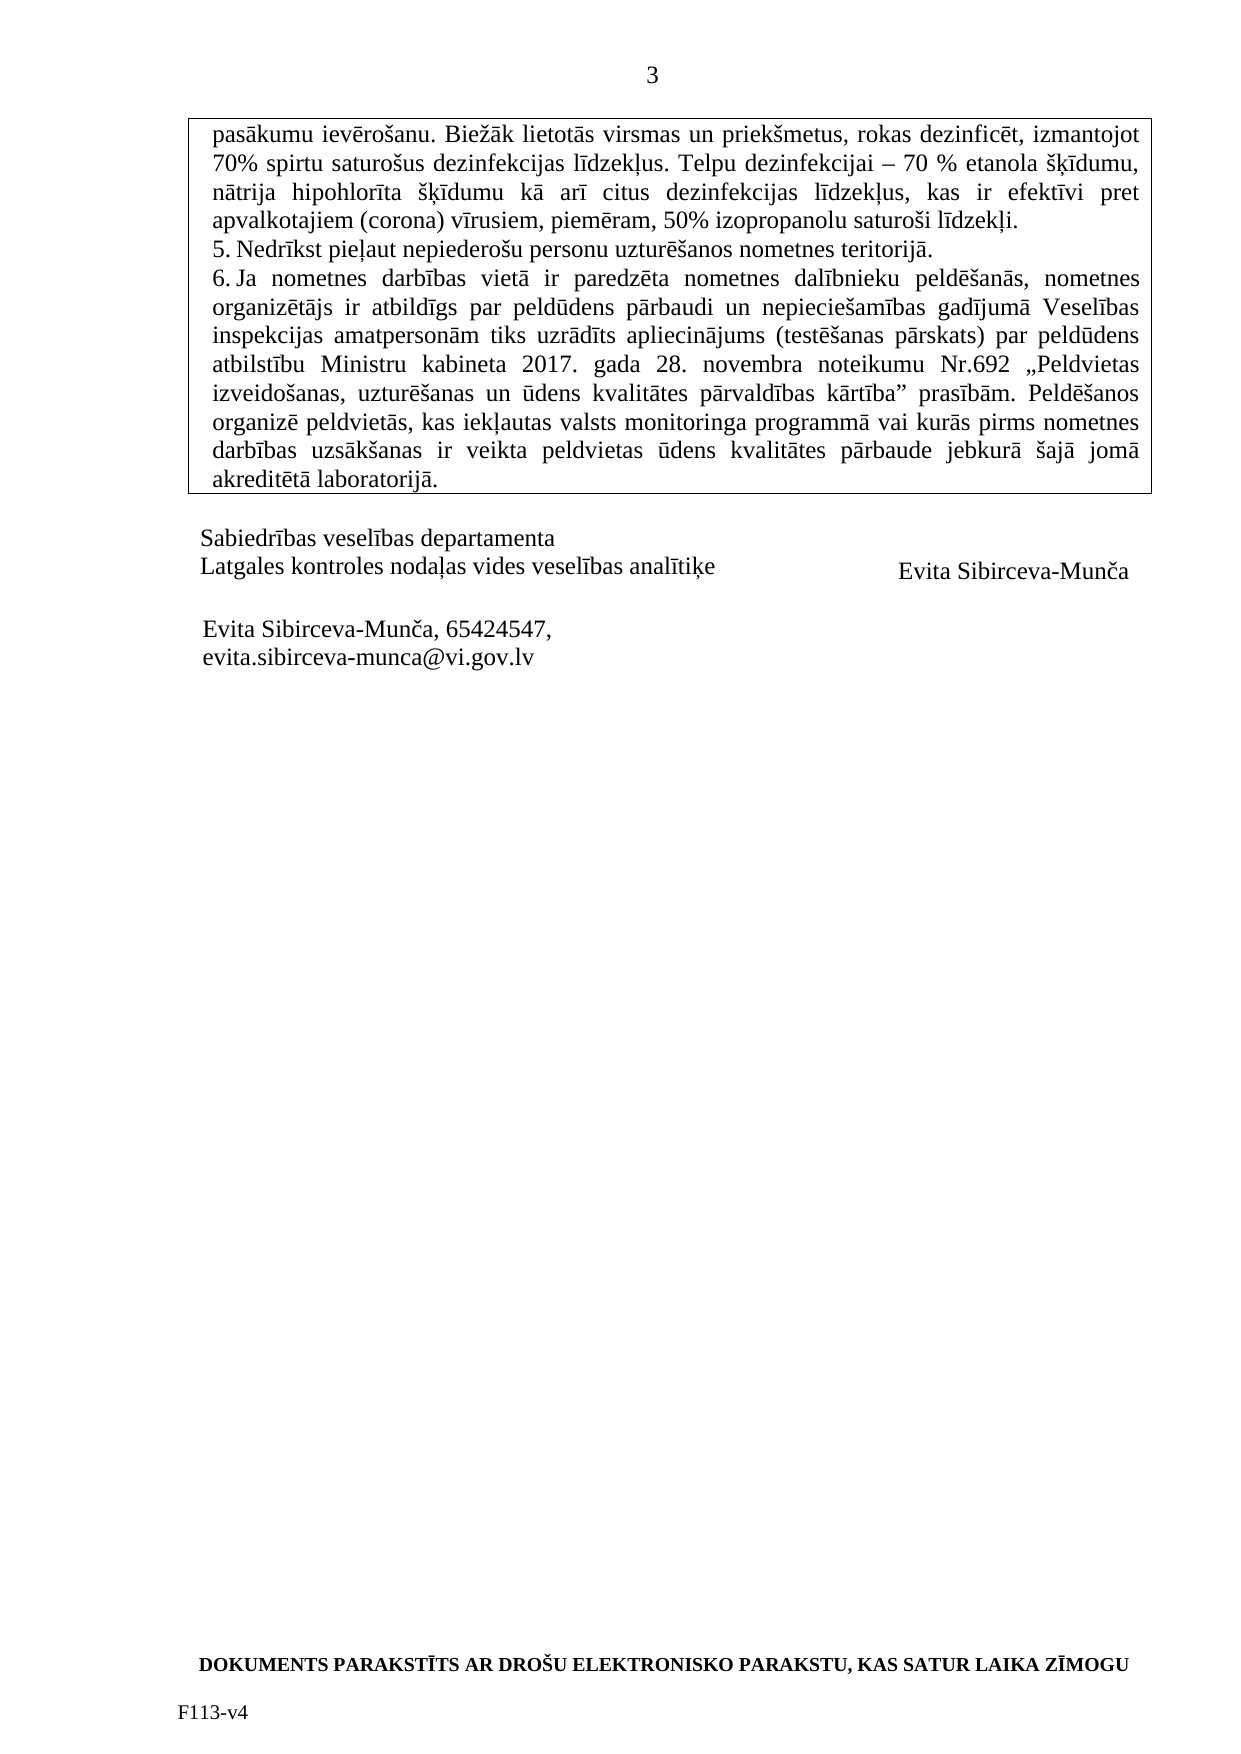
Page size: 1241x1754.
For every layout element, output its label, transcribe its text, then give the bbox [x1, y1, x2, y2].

text evita.sibirceva-munca@vi.gov.lv [177, 642, 1152, 671]
table_header Sabiedrības veselības departamenta Latgales kontroles nodaļas vides veselības analītiķe [189, 523, 743, 585]
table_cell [189, 119, 1151, 493]
text Evita Sibirceva-Munča, 65424547, [177, 614, 1152, 642]
table_header Evita Sibirceva-Munča [743, 523, 1152, 585]
